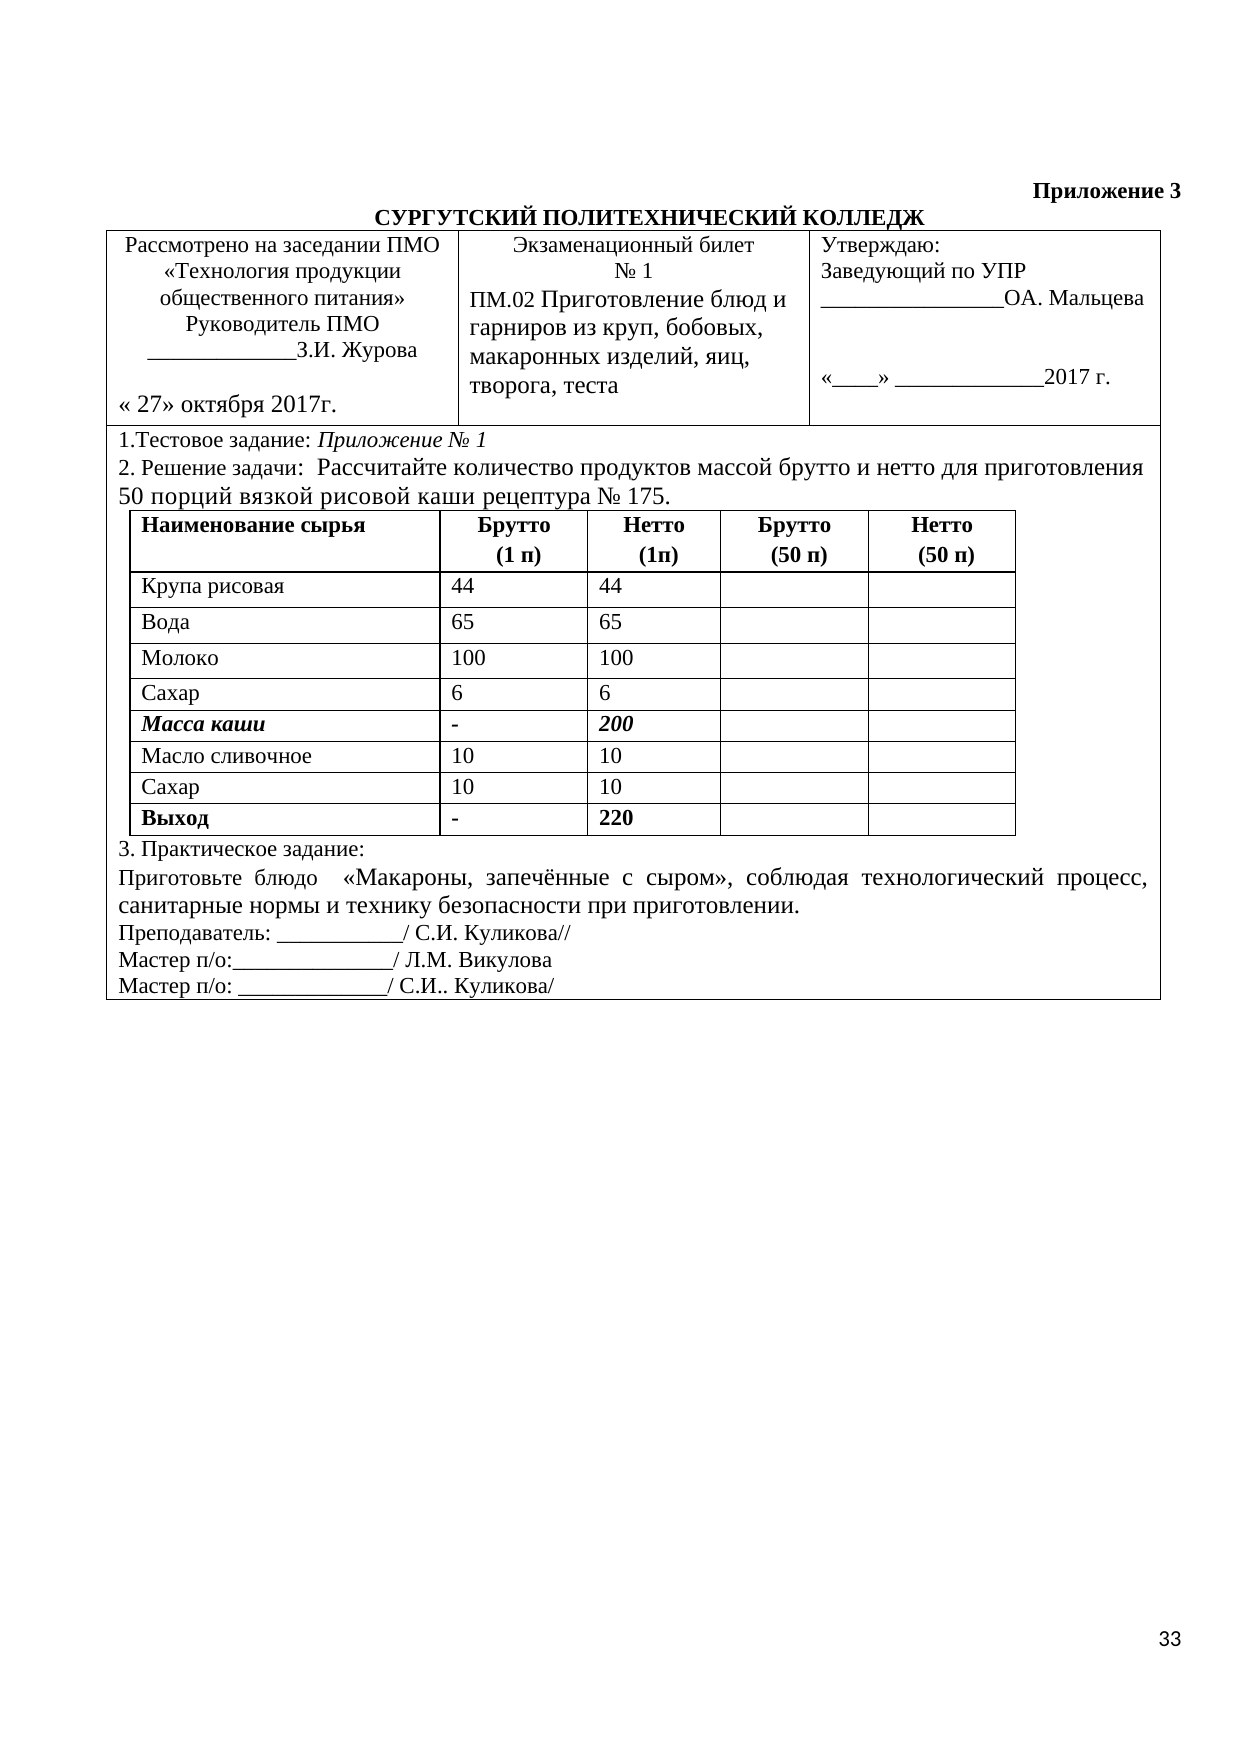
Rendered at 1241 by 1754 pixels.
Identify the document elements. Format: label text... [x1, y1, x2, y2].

table_cell 1.Тестовое задание: Приложение № 1 2. Решение задачи: Рассчитайте количество продуктов массой брутто и нетто для приготовления 50 порций вязкой рисовой каши рецептура № 175. 3. Практическое задание: Приготовьте блюдо «Макароны, запечённые с сыром», соблюдая технологический процесс, санитарные нормы и технику безопасности при приготовлении. Преподаватель: ___________/ С.И. Куликова// Мастер п/о:______________/ Л.М. Викулова Мастер п/о: _____________/ С.И.. Куликова/ [107, 426, 1160, 998]
text СУРГУТСКИЙ ПОЛИТЕХНИЧЕСКИЙ КОЛЛЕДЖ [118, 203, 1181, 230]
text Приложение 3 [118, 177, 1181, 203]
table_header Экзаменационный билет № 1 ПМ.02 Приготовление блюд и гарниров из круп, бобовых, макаронных изделий, яиц, творога, теста [459, 231, 809, 425]
table_header Рассмотрено на заседании ПМО «Технология продукции общественного питания» Руководитель ПМО _____________З.И. Журова « 27» октября 2017г. [107, 231, 458, 425]
table_header Утверждаю: Заведующий по УПР ________________ОА. Мальцева «____» _____________2017 г. [810, 231, 1160, 425]
